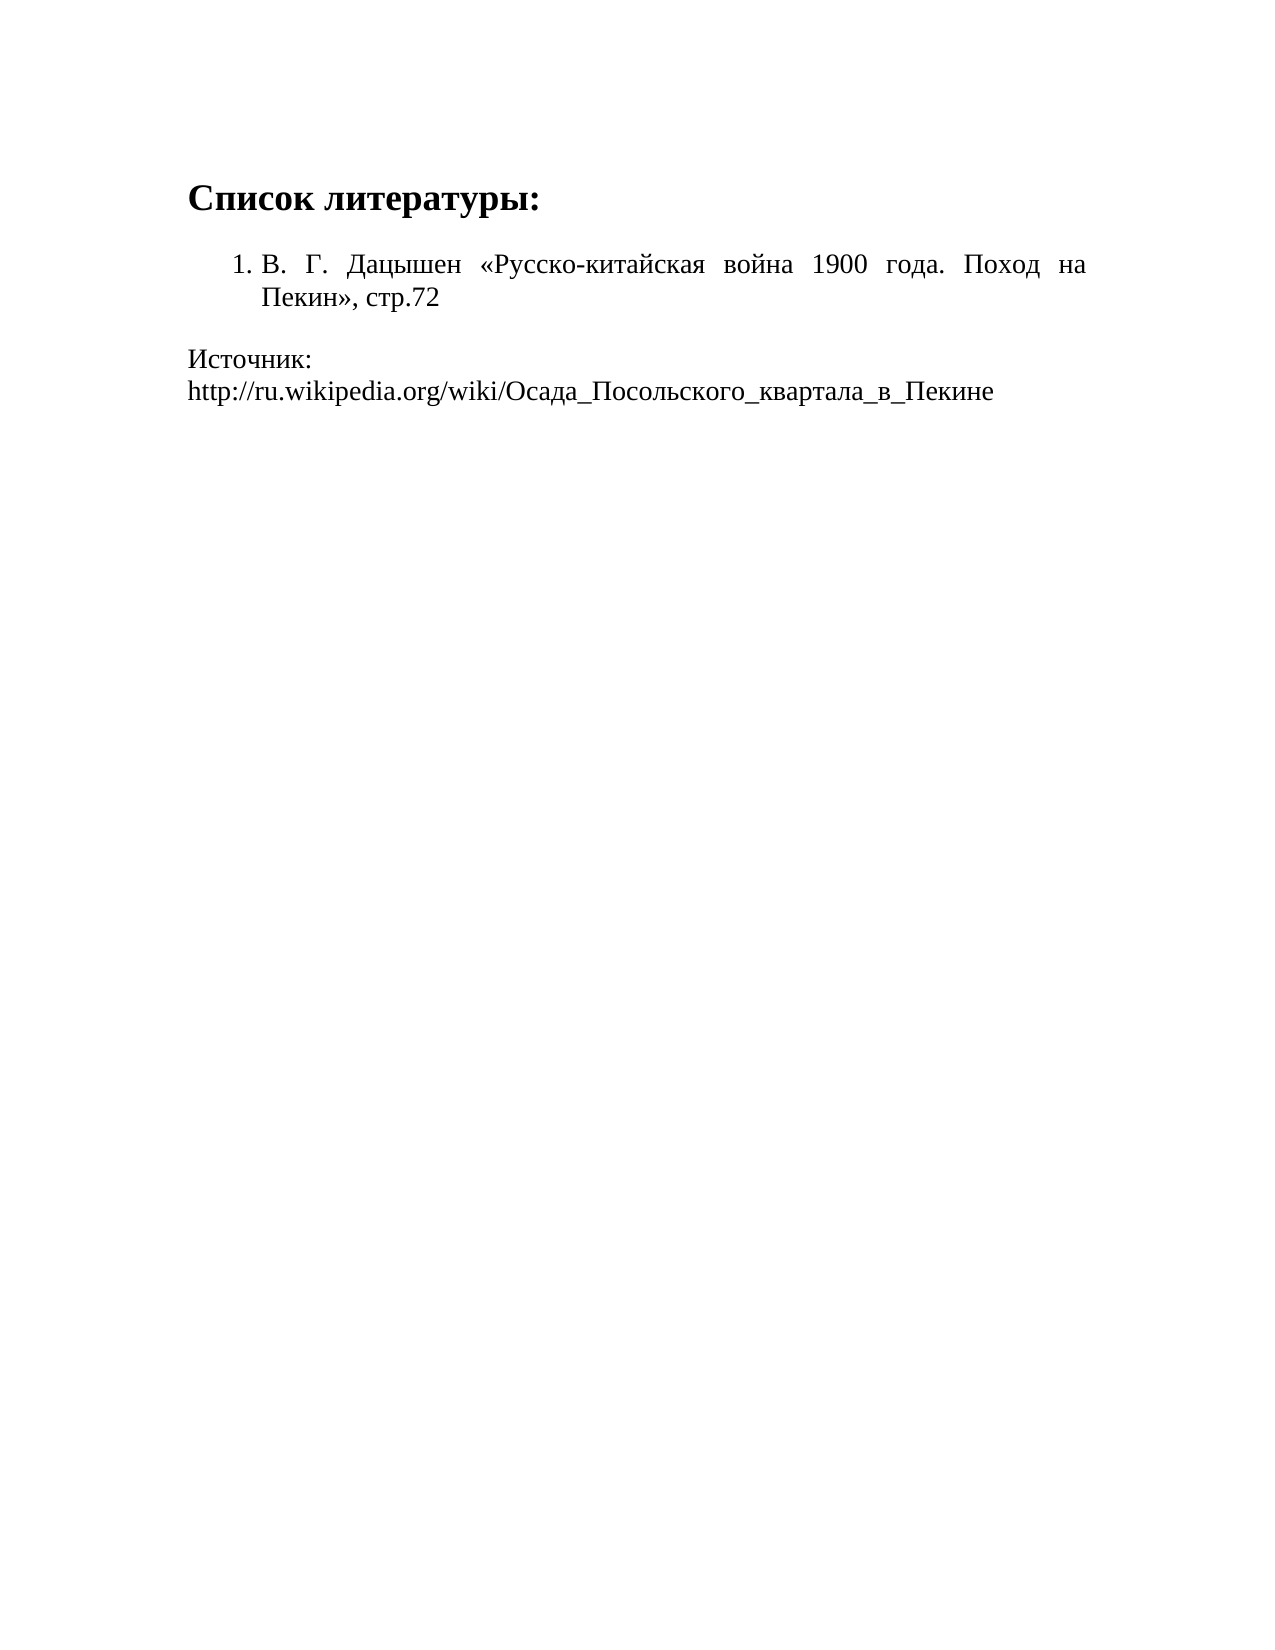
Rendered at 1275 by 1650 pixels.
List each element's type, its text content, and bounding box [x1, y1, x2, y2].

list Список литературы: [187, 175, 1087, 218]
text Источник: http://ru.wikipedia.org/wiki/Осада_Посольского_квартала_в_Пекине [187, 342, 1087, 407]
list В. Г. Дацышен «Русско-китайская война 1900 года. Поход на Пекин», стр.72 [232, 248, 1087, 312]
